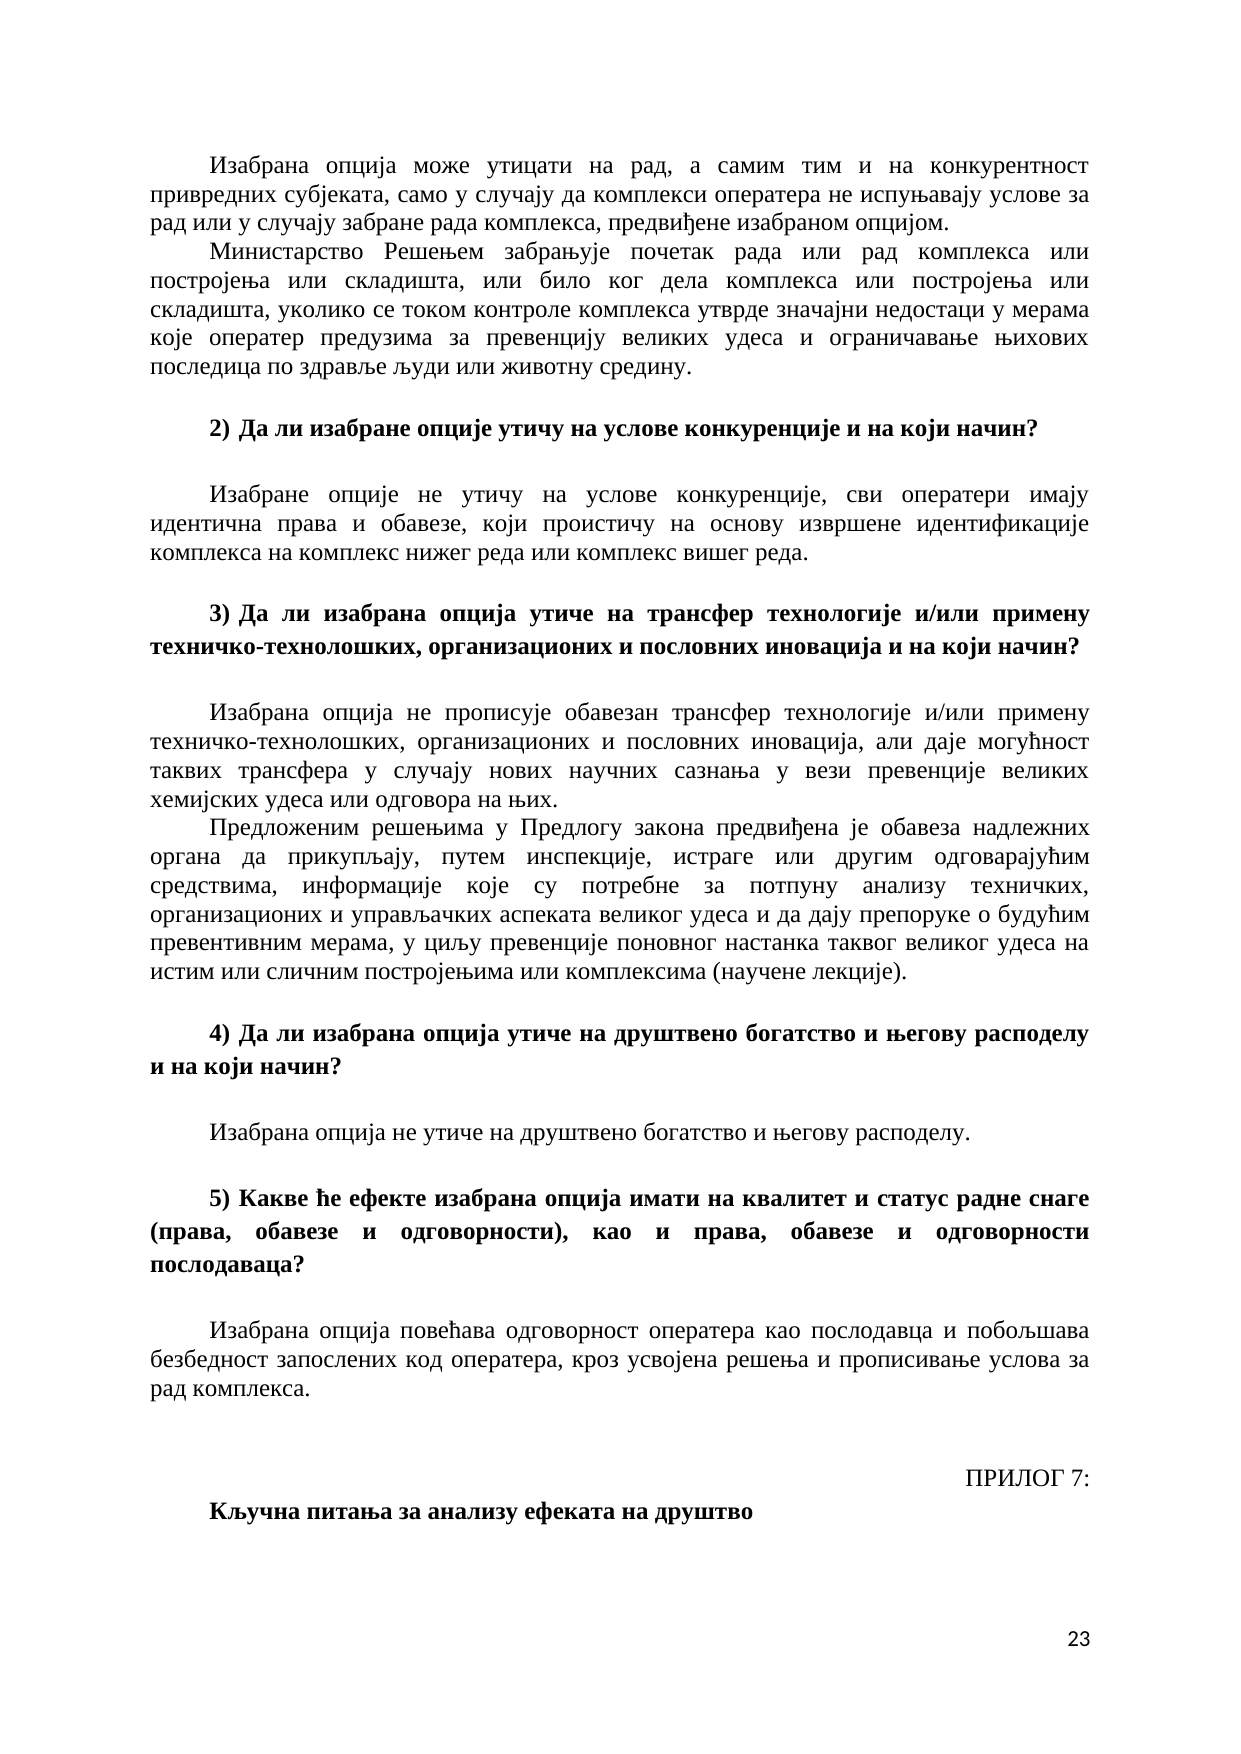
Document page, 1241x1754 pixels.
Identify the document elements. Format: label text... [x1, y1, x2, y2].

list Да ли изабрана опција утиче на друштвено богатство и његову расподелу и на који начин? [150, 1018, 1090, 1080]
list Да ли изабране опције утичу на услове конкуренције и на који начин? [150, 413, 1090, 442]
text Министарство Решењем забрањује почетак рада или рад комплекса или постројења или складишта, или било ког дела комплекса или постројења или складишта, уколико се током контроле комплекса утврде значајни недостаци у мерама које оператер предузима за превенцију великих удеса и ограничавање њихових последица по здравље људи или животну средину. [150, 236, 1090, 380]
list Да ли изабрана опција утиче на трансфер технологије и/или примену техничко-технолошких, организационих и пословних иновација и на који начин? [150, 598, 1090, 660]
text Изабрана опција не прописује обавезан трансфер технологије и/или примену техничко-технолошких, организационих и пословних иновација, али даје могућност таквих трансфера у случају нових научних сазнања у вези превенције великих хемијских удеса или одговора на њих. [150, 697, 1090, 812]
text Изабрана опција не утиче на друштвено богатство и његову расподелу. [150, 1117, 1090, 1146]
text Изабрана опција може утицати на рад, а самим тим и на конкурентност привредних субјеката, само у случају да комплекси оператера не испуњавају услове за рад или у случају забране рада комплекса, предвиђене изабраном опцијом. [150, 150, 1090, 236]
text Предложеним решењима у Предлогу закона предвиђена је обавеза надлежних органа да прикупљају, путем инспекције, истраге или другим одговарајућим средствима, информације које су потребне за потпуну анализу техничких, организационих и управљачких аспеката великог удеса и да дају препоруке о будућим превентивним мерама, у циљу превенције поновног настанка таквог великог удеса на истим или сличним постројењима или комплексима (научене лекције). [150, 812, 1090, 985]
text Изабрана опција повећава одговорност оператера као послодавца и побољшава безбедност запослених код оператера, кроз усвојена решења и прописивање услова за рад комплекса. [150, 1315, 1090, 1401]
list Какве ће ефекте изабрана опција имати на квалитет и статус радне снаге (права, обавезе и одговорности), као и права, обавезе и одговорности послодаваца? [150, 1183, 1090, 1278]
text Кључна питања за анализу ефеката на друштво [150, 1496, 1090, 1525]
text Изабране опције не утичу на услове конкуренције, сви оператери имају идентична права и обавезе, који проистичу на основу извршене идентификације комплекса на комплекс нижег реда или комплекс вишег реда. [150, 479, 1090, 565]
text ПРИЛОГ 7: [150, 1463, 1090, 1492]
